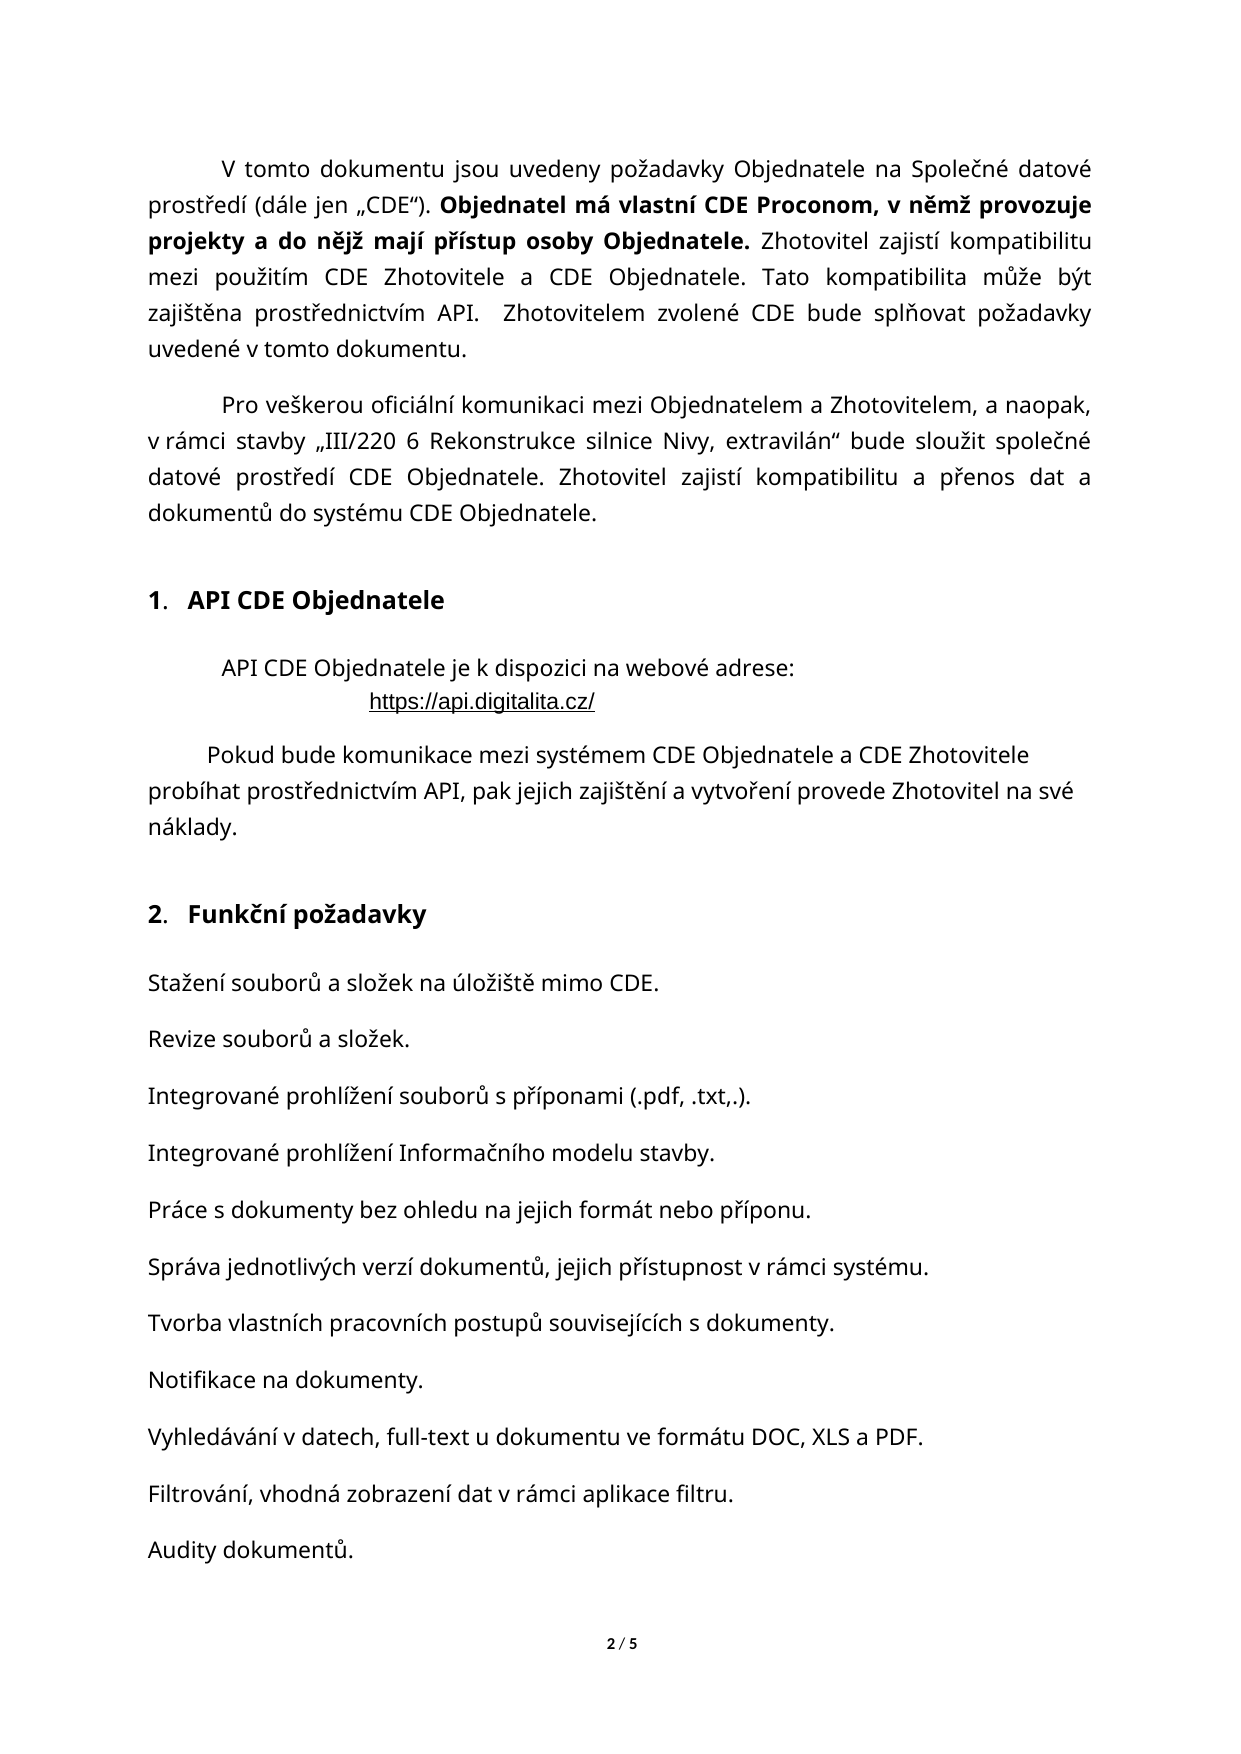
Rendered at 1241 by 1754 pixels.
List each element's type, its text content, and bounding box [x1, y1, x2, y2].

text Pro veškerou oficiální komunikaci mezi Objednatelem a Zhotovitelem, a naopak, v rámci stavby „III/220 6 Rekonstrukce silnice Nivy, extravilán“ bude sloužit společné datové prostředí CDE Objednatele. Zhotovitel zajistí kompatibilitu a přenos dat a dokumentů do systému CDE Objednatele. [148, 389, 1093, 528]
text Správa jednotlivých verzí dokumentů, jejich přístupnost v rámci systému. [148, 1250, 1093, 1282]
text Notifikace na dokumenty. [148, 1364, 1093, 1395]
text API CDE Objednatele je k dispozici na webové adrese: [148, 652, 1093, 684]
subtitle 2. Funkční požadavky [148, 897, 1093, 931]
subtitle 1. API CDE Objednatele [148, 583, 1093, 617]
text Filtrování, vhodná zobrazení dat v rámci aplikace filtru. [148, 1477, 1093, 1509]
text Pokud bude komunikace mezi systémem CDE Objednatele a CDE Zhotovitele probíhat prostřednictvím API, pak jejich zajištění a vytvoření provede Zhotovitel na své náklady. [148, 739, 1093, 842]
text Revize souborů a složek. [148, 1023, 1093, 1054]
text Integrované prohlížení Informačního modelu stavby. [148, 1137, 1093, 1168]
text Tvorba vlastních pracovních postupů souvisejících s dokumenty. [148, 1307, 1093, 1338]
text https://api.digitalita.cz/ [148, 688, 1093, 715]
text Audity dokumentů. [148, 1534, 1093, 1566]
text Vyhledávání v datech, full-text u dokumentu ve formátu DOC, XLS a PDF. [148, 1421, 1093, 1452]
text Stažení souborů a složek na úložiště mimo CDE. [148, 967, 1093, 998]
text Práce s dokumenty bez ohledu na jejich formát nebo příponu. [148, 1194, 1093, 1225]
text Integrované prohlížení souborů s příponami (.pdf, .txt,.). [148, 1080, 1093, 1111]
text V tomto dokumentu jsou uvedeny požadavky Objednatele na Společné datové prostředí (dále jen „CDE“). Objednatel má vlastní CDE Proconom, v němž provozuje projekty a do nějž mají přístup osoby Objednatele. Zhotovitel zajistí kompatibilitu mezi použitím CDE Zhotovitele a CDE Objednatele. Tato kompatibilita může být zajištěna prostřednictvím API. Zhotovitelem zvolené CDE bude splňovat požadavky uvedené v tomto dokumentu. [148, 153, 1093, 364]
